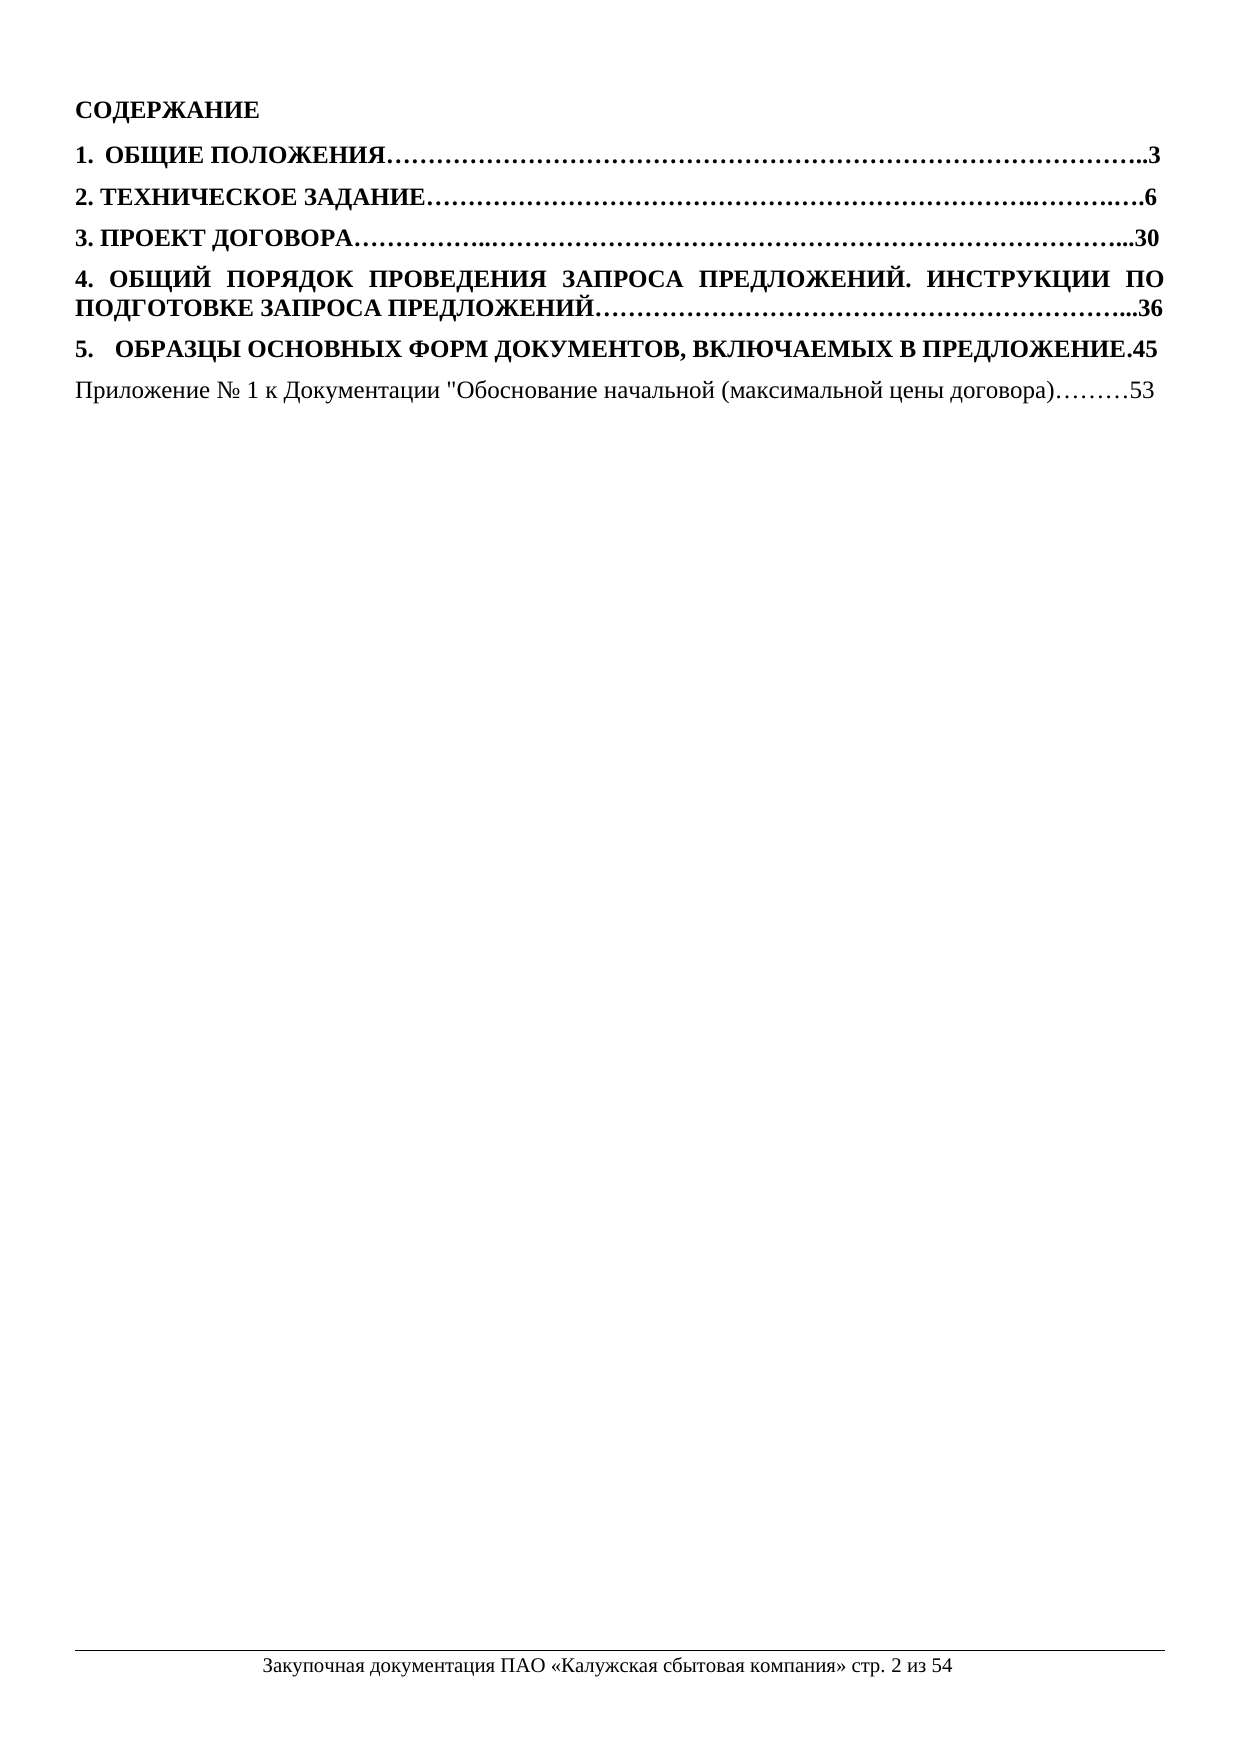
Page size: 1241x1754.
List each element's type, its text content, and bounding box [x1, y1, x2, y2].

subtitle СОДЕРЖАНИЕ [75, 95, 1165, 124]
text 4. ОБЩИЙ ПОРЯДОК ПРОВЕДЕНИЯ ЗАПРОСА ПРЕДЛОЖЕНИЙ. ИНСТРУКЦИИ ПО ПОДГОТОВКЕ ЗАПРОСА ПРЕДЛОЖЕНИЙ………………………………………………………...36 [75, 264, 1165, 322]
text 5. ОБРАЗЦЫ ОСНОВНЫХ ФОРМ ДОКУМЕНТОВ, ВКЛЮЧАЕМЫХ В ПРЕДЛОЖЕНИЕ.45 [75, 334, 1195, 363]
text 3. ПРОЕКТ ДОГОВОРА……………..…………………………………………………………………...30 [75, 223, 1165, 252]
text 1. ОБЩИЕ ПОЛОЖЕНИЯ………………………………………………………………………………..3 [75, 140, 1195, 169]
text Приложение № 1 к Документации "Обоснование начальной (максимальной цены договора)………53 [75, 375, 1165, 404]
text 2. Техническое задание……………………………………………………………….……….….6 [75, 182, 1195, 210]
